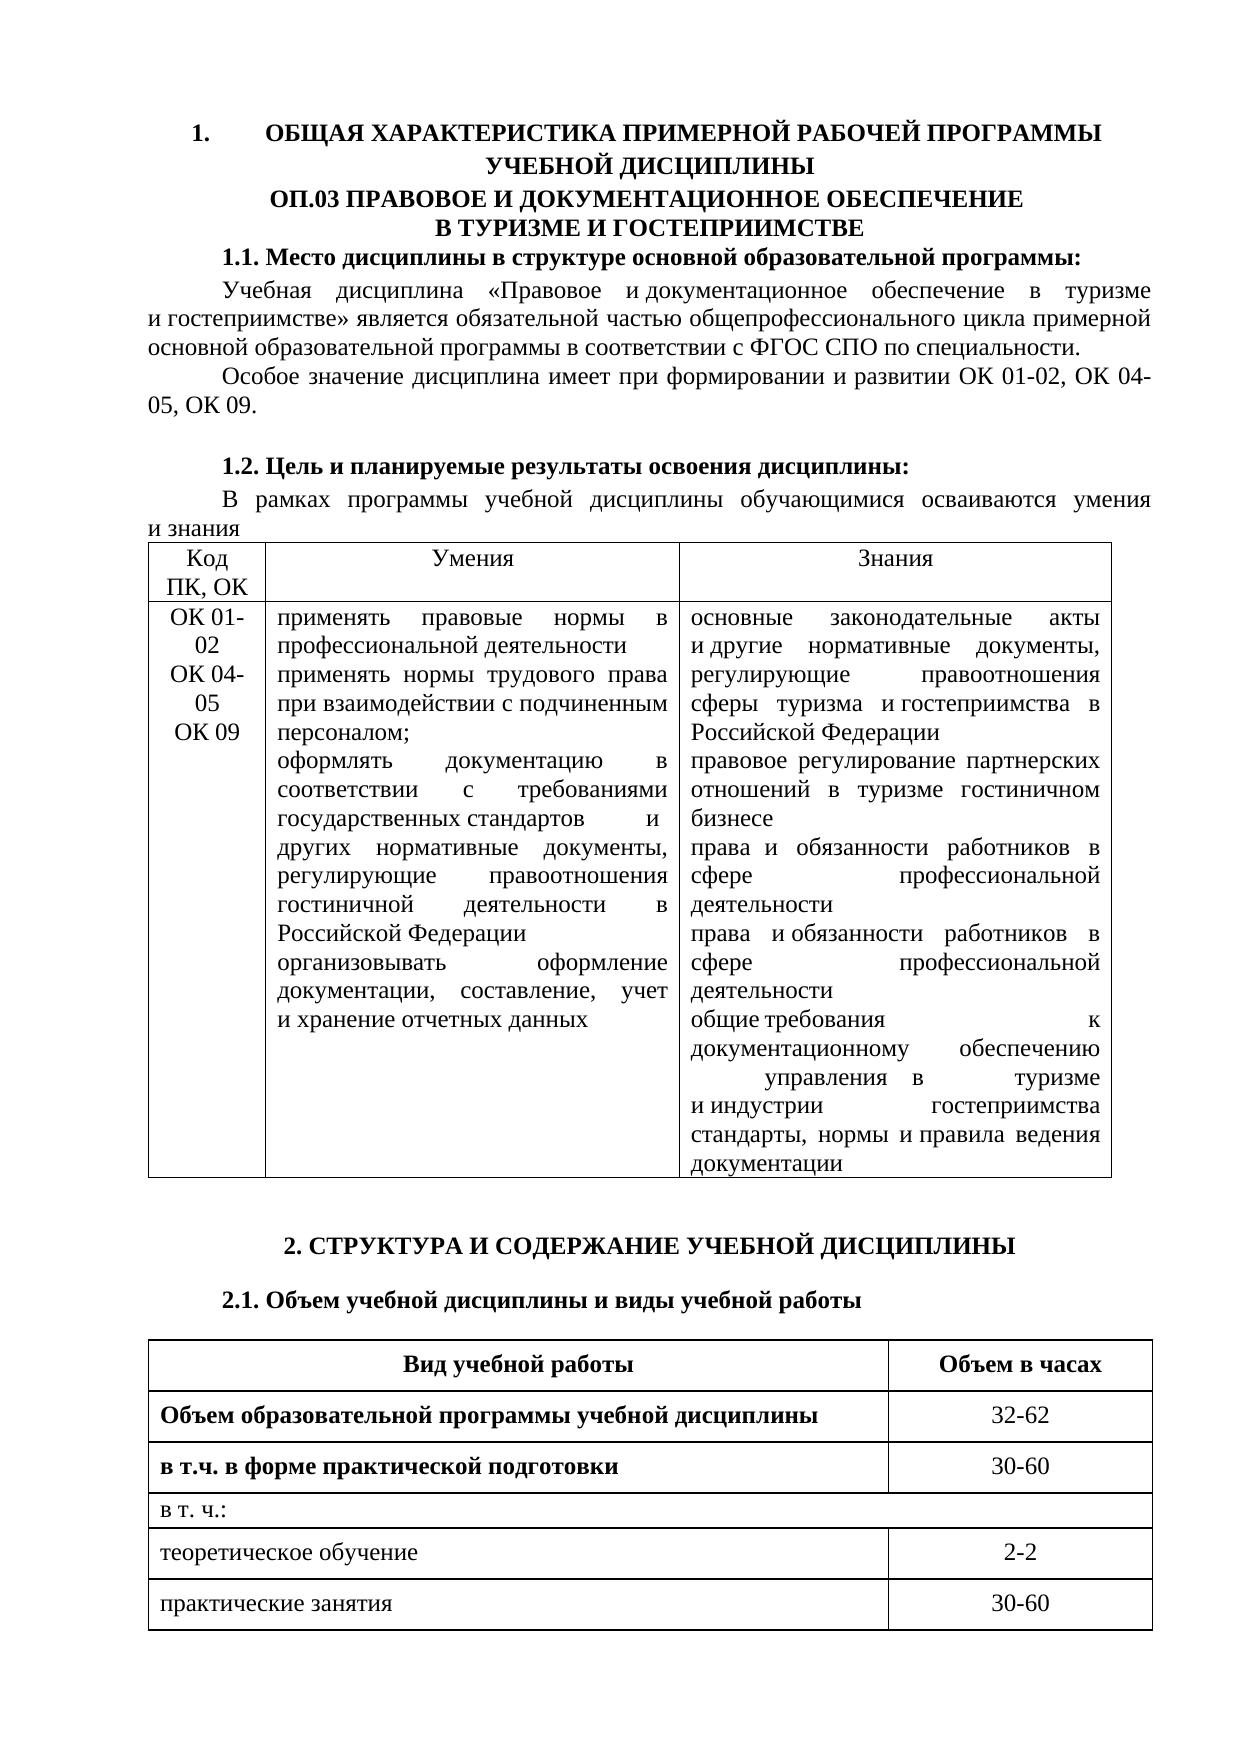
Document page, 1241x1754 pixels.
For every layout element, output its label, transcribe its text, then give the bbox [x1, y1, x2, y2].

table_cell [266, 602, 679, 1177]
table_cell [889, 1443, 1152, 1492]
text 2.1. Объем учебной дисциплины и виды учебной работы [148, 1285, 1152, 1314]
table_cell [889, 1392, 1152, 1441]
text Особое значение дисциплина имеет при формировании и развитии ОК 01-02, ОК 04-05, ОК 09. [148, 361, 1152, 418]
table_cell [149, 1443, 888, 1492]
text Учебная дисциплина «Правовое и документационное обеспечение в туризме и гостеприимстве» является обязательной частью общепрофессионального цикла примерной основной образовательной программы в соответствии с ФГОС СПО по специальности. [148, 275, 1152, 361]
text ОП.03 ПРАВОВОЕ И ДОКУМЕНТАЦИОННОЕ ОБЕСПЕЧЕНИЕ В ТУРИЗМЕ И ГОСТЕПРИИМСТВЕ [148, 184, 1152, 242]
text 1.2. Цель и планируемые результаты освоения дисциплины: [148, 451, 1152, 480]
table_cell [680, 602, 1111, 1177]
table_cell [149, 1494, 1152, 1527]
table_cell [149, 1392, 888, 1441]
list ОБЩАЯ ХАРАКТЕРИСТИКА ПРИМЕРНОЙ РАБОЧЕЙ ПРОГРАММЫ УЧЕБНОЙ ДИСЦИПЛИНЫ [148, 118, 1152, 180]
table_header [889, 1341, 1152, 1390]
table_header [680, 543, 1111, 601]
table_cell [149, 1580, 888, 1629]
text 1.1. Место дисциплины в структуре основной образовательной программы: [148, 242, 1152, 270]
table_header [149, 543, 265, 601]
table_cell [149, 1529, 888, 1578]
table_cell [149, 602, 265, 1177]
text В рамках программы учебной дисциплины обучающимися осваиваются умения и знания [148, 484, 1152, 542]
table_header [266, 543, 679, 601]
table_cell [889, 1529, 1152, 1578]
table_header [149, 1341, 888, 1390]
text 2. СТРУКТУРА И СОДЕРЖАНИЕ УЧЕБНОЙ ДИСЦИПЛИНЫ [148, 1231, 1152, 1260]
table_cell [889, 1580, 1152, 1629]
